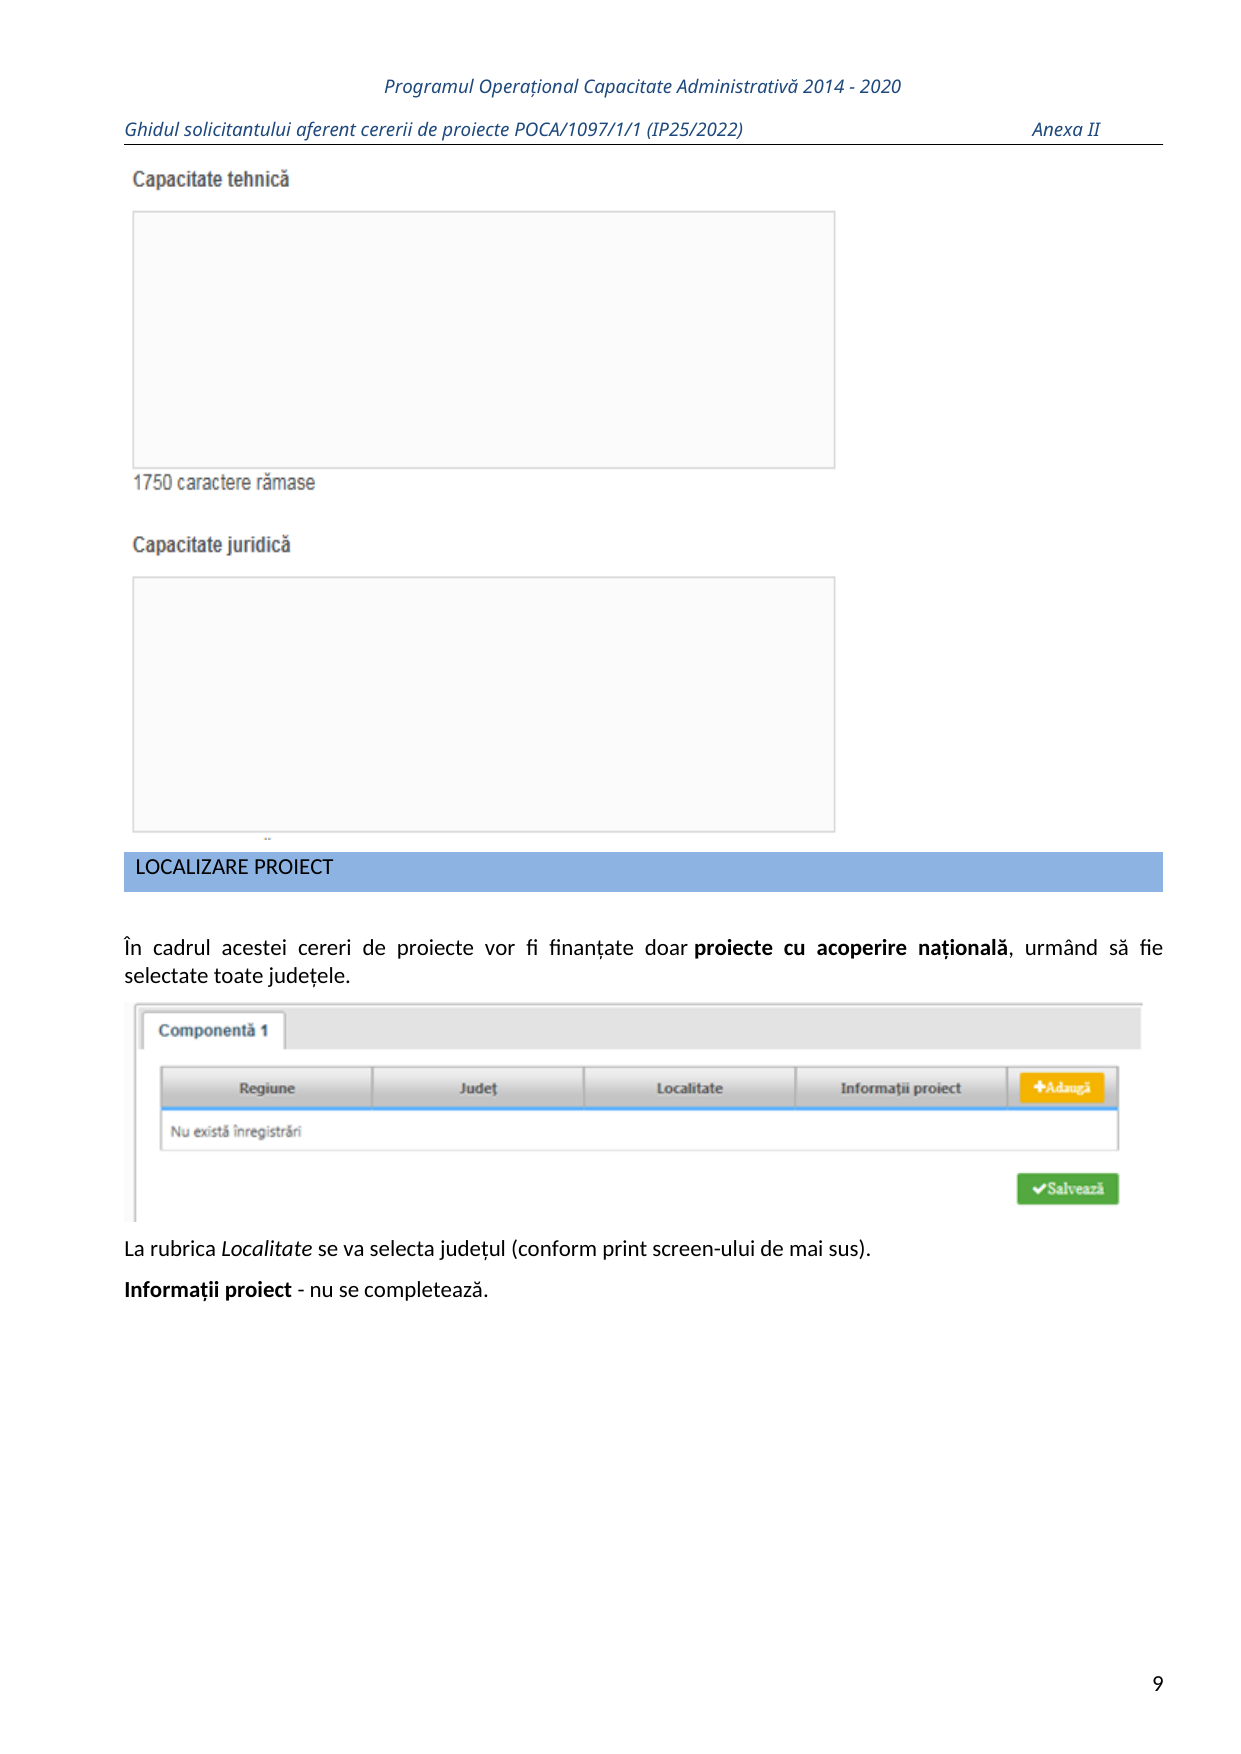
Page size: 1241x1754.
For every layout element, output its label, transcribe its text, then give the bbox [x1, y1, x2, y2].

text La rubrica Localitate se va selecta județul (conform print screen-ului de mai sus). [124, 1234, 1163, 1262]
text Informații proiect - nu se completează. [124, 1275, 1163, 1303]
text În cadrul acestei cereri de proiecte vor fi finanțate doar proiecte cu acoperire națională, urmând să fie selectate toate județele. [124, 933, 1163, 989]
picture [124, 1001, 1143, 1222]
table_header LOCALIZARE PROIECT [124, 852, 1163, 892]
picture [124, 161, 856, 840]
